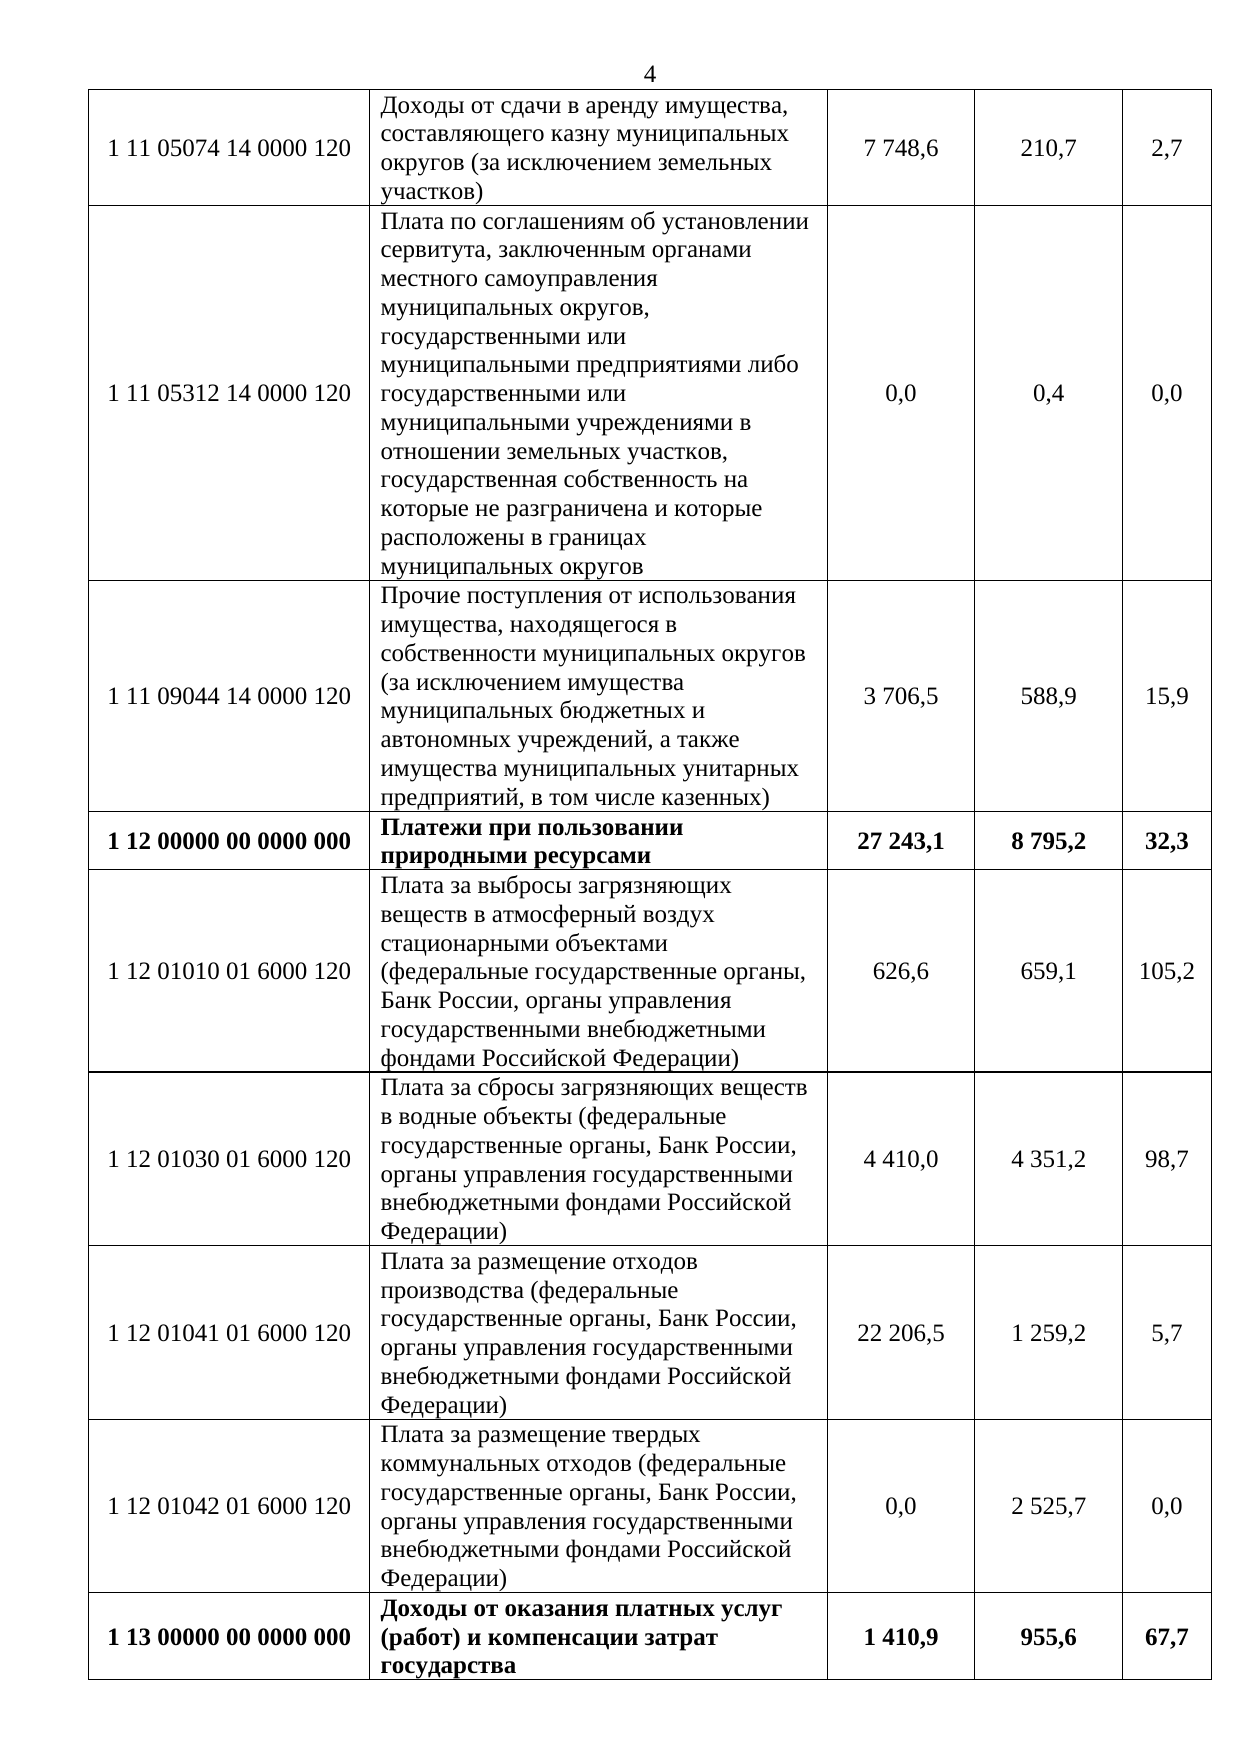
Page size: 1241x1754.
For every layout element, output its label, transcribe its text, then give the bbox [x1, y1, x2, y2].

table_cell 2 525,7 [975, 1420, 1122, 1592]
table_cell Платежи при пользовании природными ресурсами [370, 812, 827, 869]
table_cell 1 259,2 [975, 1246, 1122, 1418]
table_cell Плата за выбросы загрязняющих веществ в атмосферный воздух стационарными объектами (федеральные государственные органы, Банк России, органы управления государственными внебюджетными фондами Российской Федерации) [370, 870, 827, 1071]
table_cell Доходы от сдачи в аренду имущества, составляющего казну муниципальных округов (за исключением земельных участков) [370, 90, 827, 205]
table_cell 0,0 [1123, 1420, 1211, 1592]
table_cell 1 12 01041 01 6000 120 [89, 1246, 369, 1418]
table_cell 8 795,2 [975, 812, 1122, 869]
table_cell Плата по соглашениям об установлении сервитута, заключенным органами местного самоуправления муниципальных округов, государственными или муниципальными предприятиями либо государственными или муниципальными учреждениями в отношении земельных участков, государственная собственность на которые не разграничена и которые расположены в границах муниципальных округов [370, 206, 827, 579]
table_cell 67,7 [1123, 1593, 1211, 1679]
table_cell 1 11 09044 14 0000 120 [89, 581, 369, 811]
table_cell 955,6 [975, 1593, 1122, 1679]
table_cell 0,0 [1123, 206, 1211, 579]
table_cell 0,0 [828, 206, 974, 579]
table_cell 210,7 [975, 90, 1122, 205]
table_cell 4 410,0 [828, 1073, 974, 1245]
table_cell 1 12 01042 01 6000 120 [89, 1420, 369, 1592]
table_cell 1 12 01030 01 6000 120 [89, 1073, 369, 1245]
table_cell 0,0 [828, 1420, 974, 1592]
table_cell 1 12 00000 00 0000 000 [89, 812, 369, 869]
table_cell 5,7 [1123, 1246, 1211, 1418]
table_cell 32,3 [1123, 812, 1211, 869]
table_cell 1 12 01010 01 6000 120 [89, 870, 369, 1071]
table_cell 105,2 [1123, 870, 1211, 1071]
table_cell Плата за сбросы загрязняющих веществ в водные объекты (федеральные государственные органы, Банк России, органы управления государственными внебюджетными фондами Российской Федерации) [370, 1073, 827, 1245]
table_cell 1 410,9 [828, 1593, 974, 1679]
table_cell 588,9 [975, 581, 1122, 811]
table_cell 0,4 [975, 206, 1122, 579]
table_cell Доходы от оказания платных услуг (работ) и компенсации затрат государства [370, 1593, 827, 1679]
table_cell 7 748,6 [828, 90, 974, 205]
table_cell 4 351,2 [975, 1073, 1122, 1245]
table_cell 1 13 00000 00 0000 000 [89, 1593, 369, 1679]
table_cell 1 11 05074 14 0000 120 [89, 90, 369, 205]
table_cell 98,7 [1123, 1073, 1211, 1245]
table_cell 659,1 [975, 870, 1122, 1071]
table_cell Прочие поступления от использования имущества, находящегося в собственности муниципальных округов (за исключением имущества муниципальных бюджетных и автономных учреждений, а также имущества муниципальных унитарных предприятий, в том числе казенных) [370, 581, 827, 811]
table_cell Плата за размещение твердых коммунальных отходов (федеральные государственные органы, Банк России, органы управления государственными внебюджетными фондами Российской Федерации) [370, 1420, 827, 1592]
table_cell Плата за размещение отходов производства (федеральные государственные органы, Банк России, органы управления государственными внебюджетными фондами Российской Федерации) [370, 1246, 827, 1418]
table_cell 2,7 [1123, 90, 1211, 205]
table_cell 27 243,1 [828, 812, 974, 869]
table_cell 3 706,5 [828, 581, 974, 811]
table_cell 22 206,5 [828, 1246, 974, 1418]
table_cell 15,9 [1123, 581, 1211, 811]
table_cell 626,6 [828, 870, 974, 1071]
table_cell 1 11 05312 14 0000 120 [89, 206, 369, 579]
